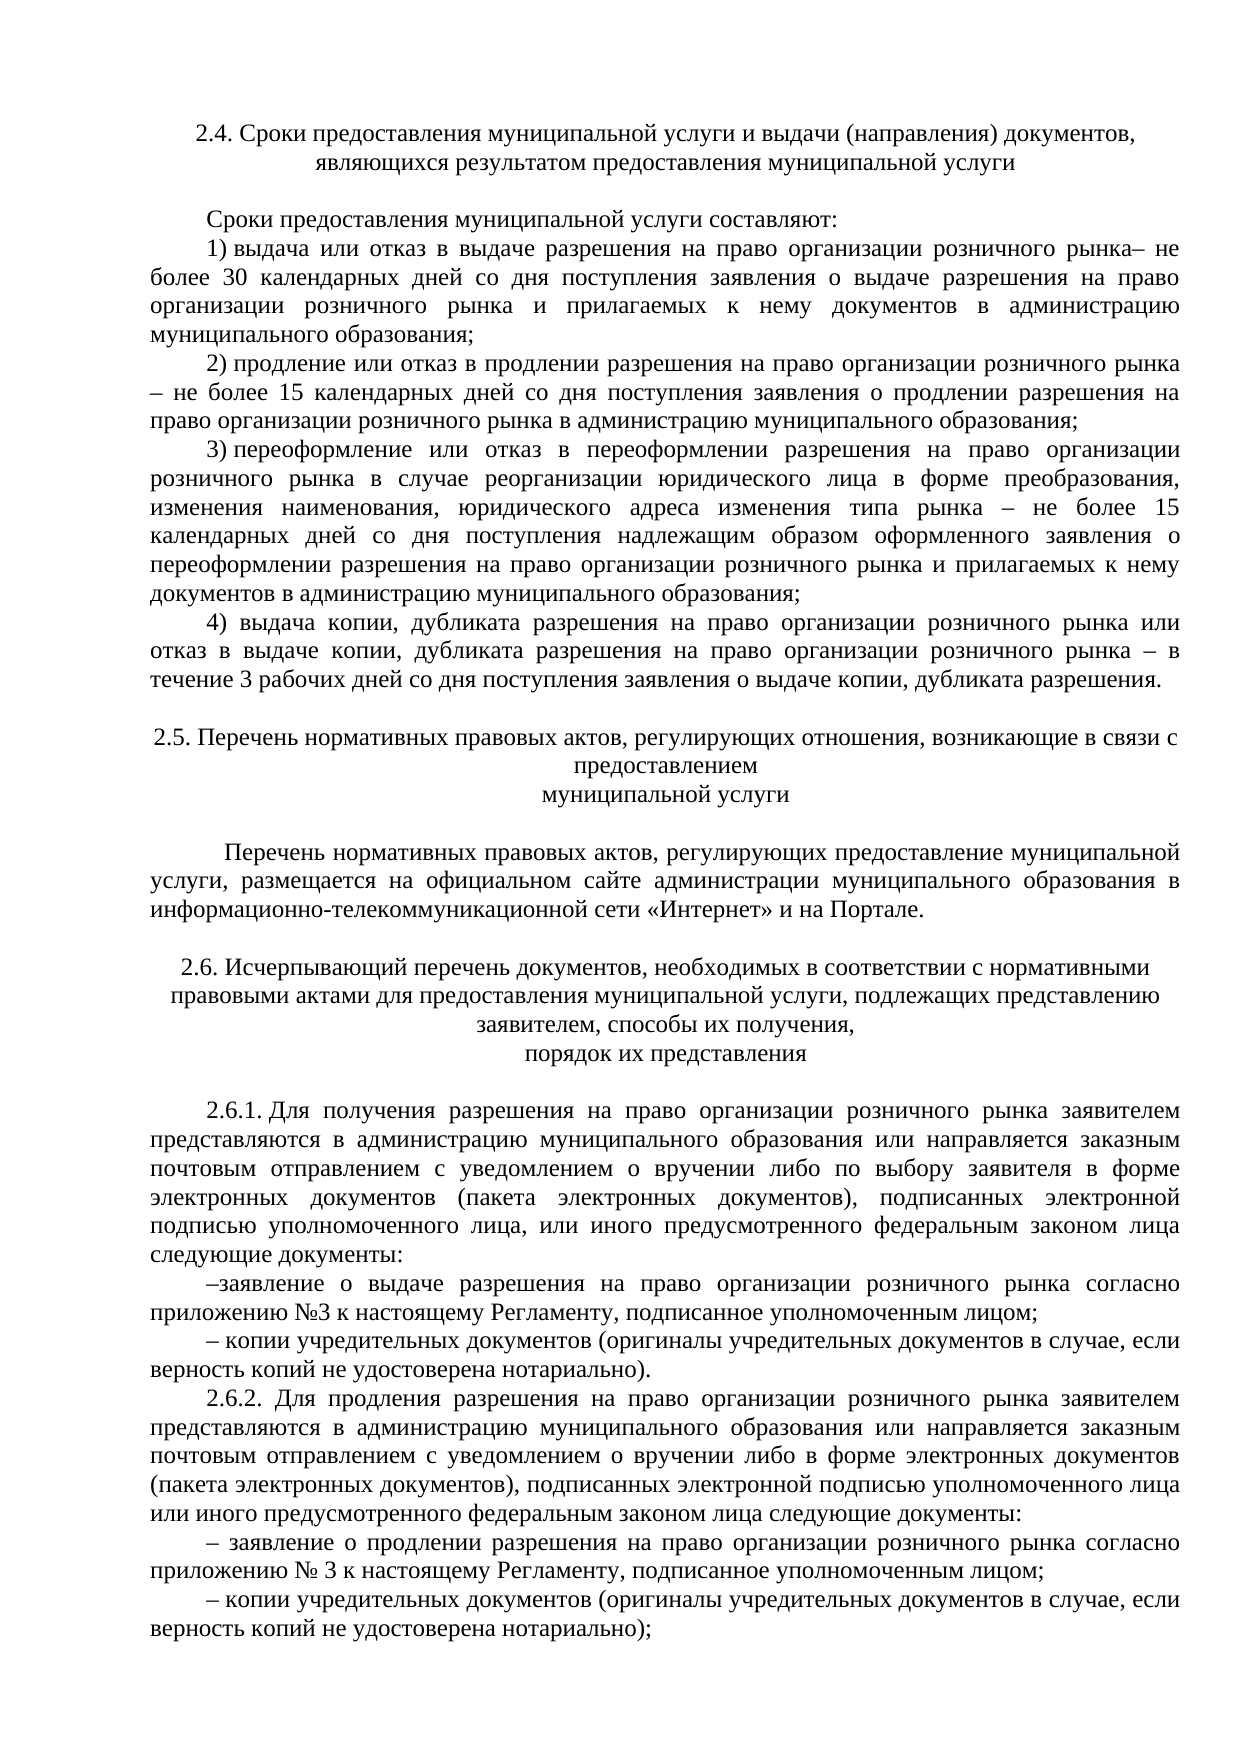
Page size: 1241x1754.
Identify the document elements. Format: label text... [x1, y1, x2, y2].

text – копии учредительных документов (оригиналы учредительных документов в случае, если верность копий не удостоверена нотариально); [150, 1584, 1181, 1642]
text 4) выдача копии, дубликата разрешения на право организации розничного рынка или отказ в выдаче копии, дубликата разрешения на право организации розничного рынка – в течение 3 рабочих дней со дня поступления заявления о выдаче копии, дубликата разрешения. [150, 607, 1181, 693]
text 1) выдача или отказ в выдаче разрешения на право организации розничного рынка– не более 30 календарных дней со дня поступления заявления о выдаче разрешения на право организации розничного рынка и прилагаемых к нему документов в администрацию муниципального образования; [150, 233, 1181, 348]
text Сроки предоставления муниципальной услуги составляют: [150, 204, 1181, 233]
text порядок их представления [150, 1038, 1181, 1067]
text 2.6. Исчерпывающий перечень документов, необходимых в соответствии с нормативными правовыми актами для предоставления муниципальной услуги, подлежащих представлению заявителем, способы их получения, [150, 952, 1181, 1038]
text 2.6.2. Для продления разрешения на право организации розничного рынка заявителем представляются в администрацию муниципального образования или направляется заказным почтовым отправлением с уведомлением о вручении либо в форме электронных документов (пакета электронных документов), подписанных электронной подписью уполномоченного лица или иного предусмотренного федеральным законом лица следующие документы: [150, 1383, 1181, 1527]
text 2) продление или отказ в продлении разрешения на право организации розничного рынка – не более 15 календарных дней со дня поступления заявления о продлении разрешения на право организации розничного рынка в администрацию муниципального образования; [150, 348, 1181, 434]
text – копии учредительных документов (оригиналы учредительных документов в случае, если верность копий не удостоверена нотариально). [150, 1326, 1181, 1383]
text Перечень нормативных правовых актов, регулирующих предоставление муниципальной услуги, размещается на официальном сайте администрации муниципального образования в информационно-телекоммуникационной сети «Интернет» и на Портале. [150, 837, 1181, 923]
text муниципальной услуги [150, 779, 1181, 808]
text 2.6.1. Для получения разрешения на право организации розничного рынка заявителем представляются в администрацию муниципального образования или направляется заказным почтовым отправлением с уведомлением о вручении либо по выбору заявителя в форме электронных документов (пакета электронных документов), подписанных электронной подписью уполномоченного лица, или иного предусмотренного федеральным законом лица следующие документы: [150, 1096, 1181, 1268]
text – заявление о продлении разрешения на право организации розничного рынка согласно приложению № 3 к настоящему Регламенту, подписанное уполномоченным лицом; [150, 1527, 1181, 1584]
text 2.4. Сроки предоставления муниципальной услуги и выдачи (направления) документов, являющихся результатом предоставления муниципальной услуги [150, 118, 1181, 176]
text 2.5. Перечень нормативных правовых актов, регулирующих отношения, возникающие в связи с предоставлением [150, 722, 1181, 779]
text 3) переоформление или отказ в переоформлении разрешения на право организации розничного рынка в случае реорганизации юридического лица в форме преобразования, изменения наименования, юридического адреса изменения типа рынка – не более 15 календарных дней со дня поступления надлежащим образом оформленного заявления о переоформлении разрешения на право организации розничного рынка и прилагаемых к нему документов в администрацию муниципального образования; [150, 434, 1181, 607]
text –заявление о выдаче разрешения на право организации розничного рынка согласно приложению №3 к настоящему Регламенту, подписанное уполномоченным лицом; [150, 1268, 1181, 1326]
